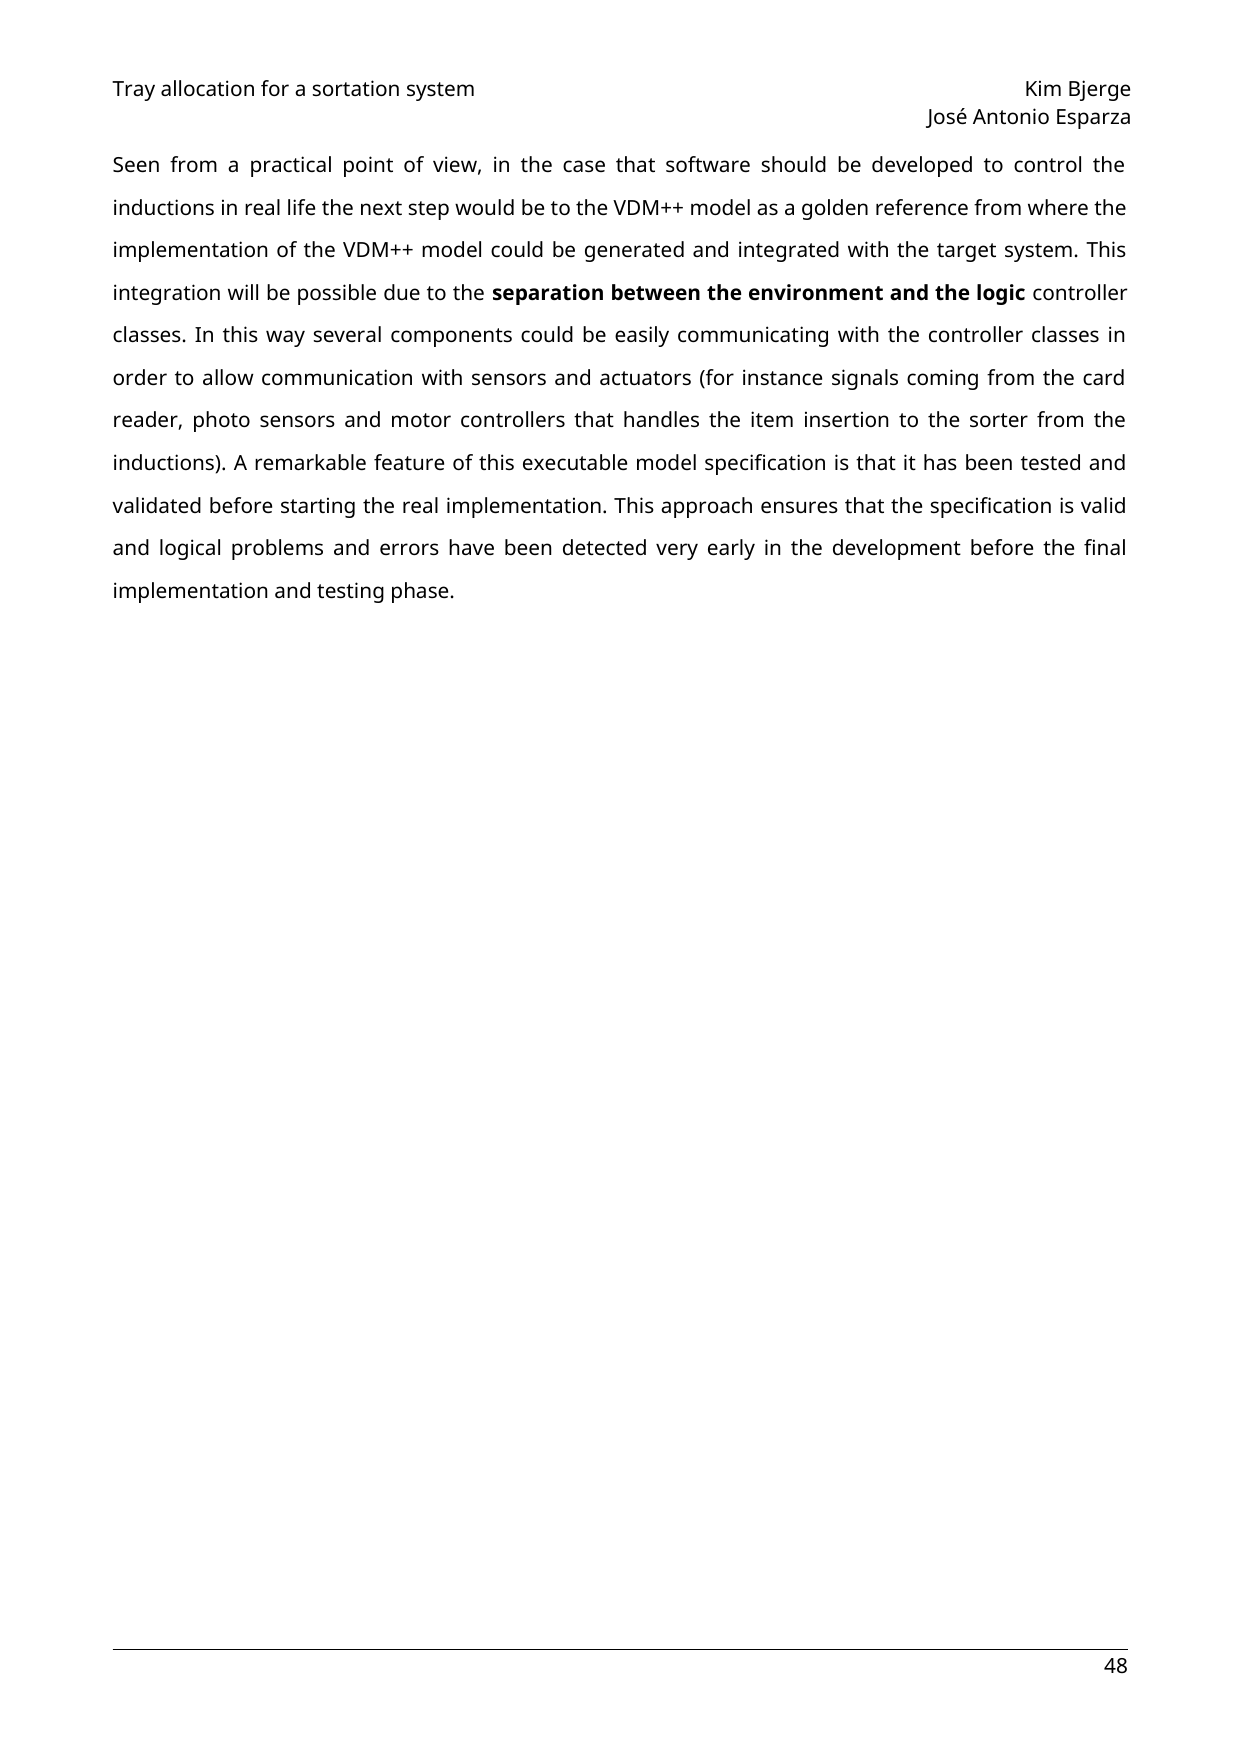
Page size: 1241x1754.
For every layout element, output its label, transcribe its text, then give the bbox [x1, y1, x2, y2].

text Seen from a practical point of view, in the case that software should be developed to control the inductions in real life the next step would be to the VDM++ model as a golden reference from where the implementation of the VDM++ model could be generated and integrated with the target system. This integration will be possible due to the separation between the environment and the logic controller classes. In this way several components could be easily communicating with the controller classes in order to allow communication with sensors and actuators (for instance signals coming from the card reader, photo sensors and motor controllers that handles the item insertion to the sorter from the inductions). A remarkable feature of this executable model specification is that it has been tested and validated before starting the real implementation. This approach ensures that the specification is valid and logical problems and errors have been detected very early in the development before the final implementation and testing phase. [112, 150, 1128, 604]
